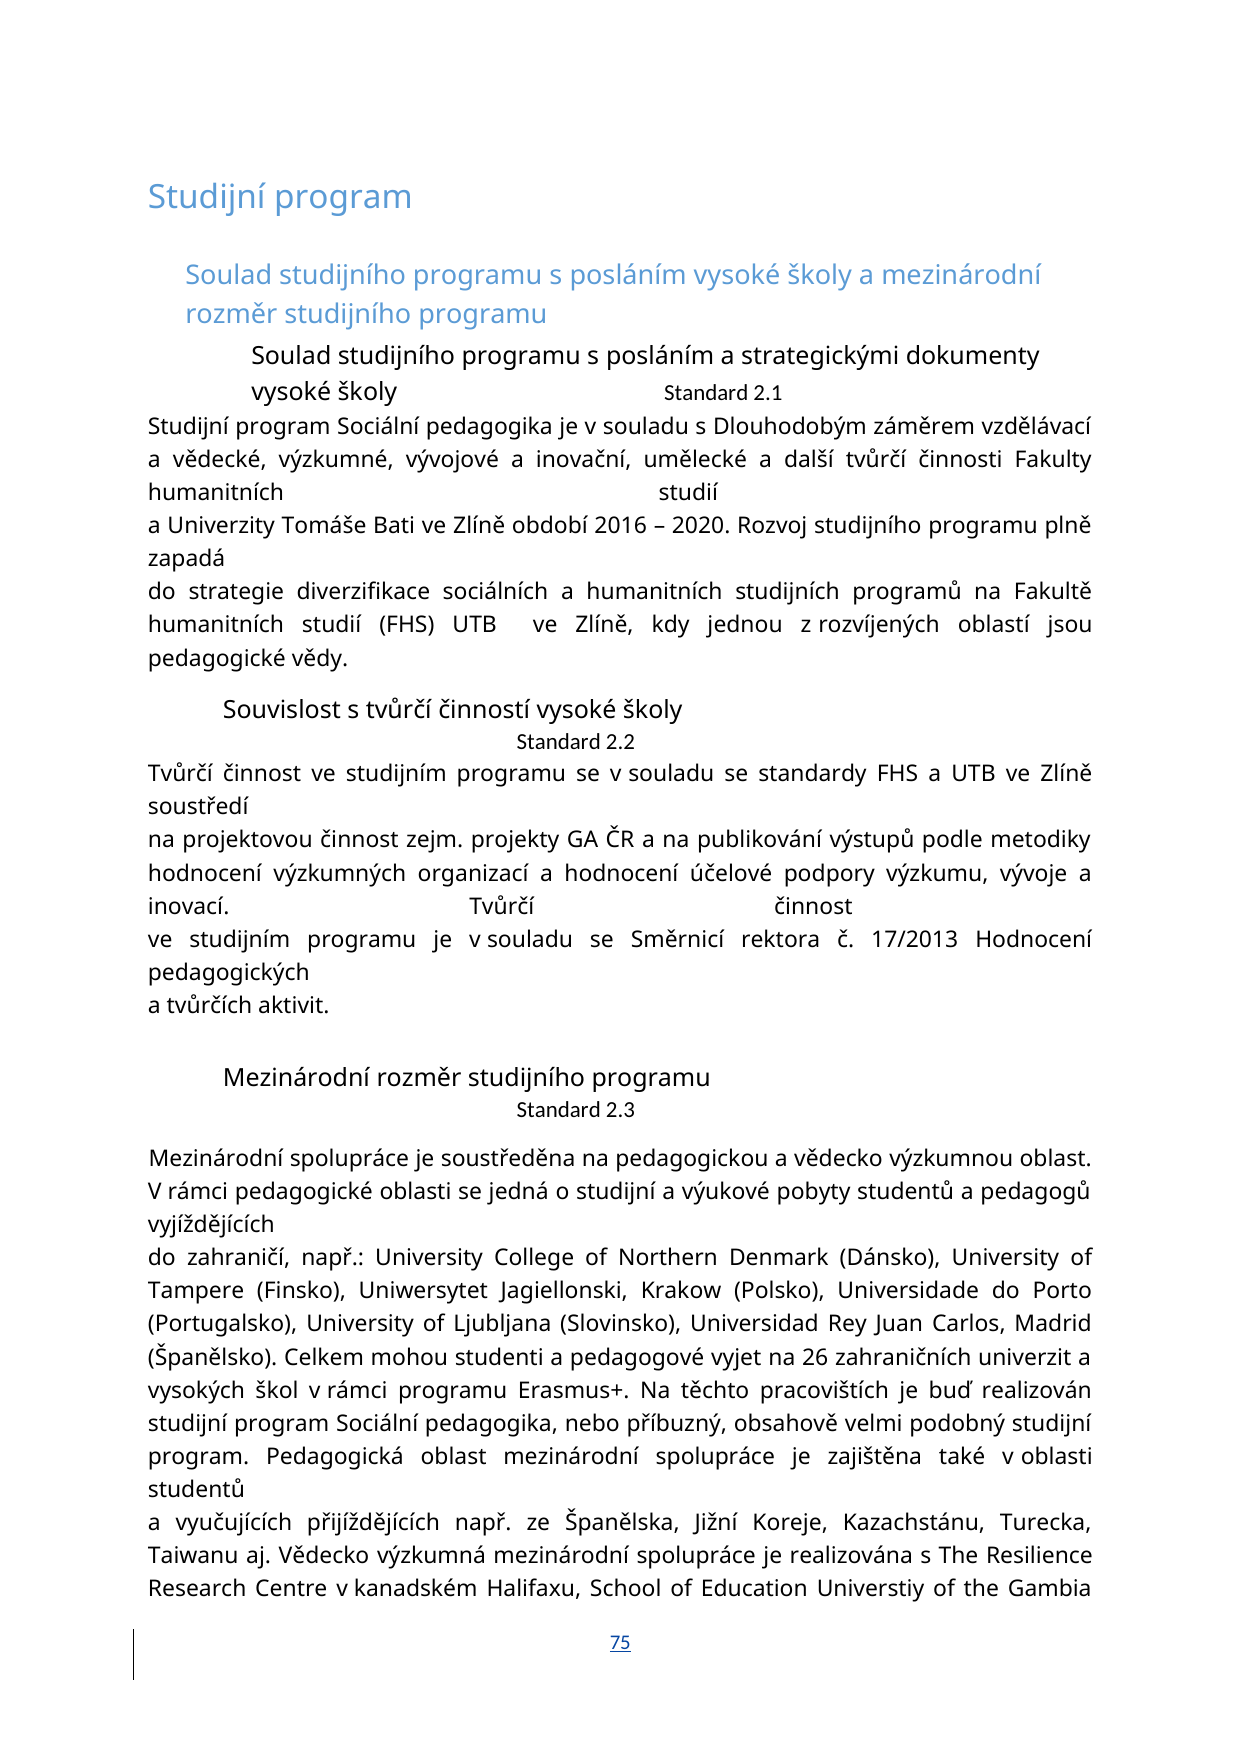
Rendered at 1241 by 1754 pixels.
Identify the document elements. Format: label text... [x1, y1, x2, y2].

text Standard 2.3 [443, 1095, 1093, 1123]
text Tvůrčí činnost ve studijním programu se v souladu se standardy FHS a UTB ve Zlíně soustředí na projektovou činnost zejm. projekty GA ČR a na publikování výstupů podle metodiky hodnocení výzkumných organizací a hodnocení účelové podpory výzkumu, vývoje a inovací. Tvůrčí činnost ve studijním programu je v souladu se Směrnicí rektora č. 17/2013 Hodnocení pedagogických a tvůrčích aktivit. [148, 757, 1093, 1020]
text Souvislost s tvůrčí činností vysoké školy [223, 691, 1093, 725]
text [148, 1142, 1093, 1604]
text Soulad studijního programu s posláním a strategickými dokumenty vysoké školy Standard 2.1 [251, 338, 1093, 408]
text Studijní program [148, 173, 1093, 218]
text Soulad studijního programu s posláním vysoké školy a mezinárodní rozměr studijního programu [185, 255, 1093, 331]
text Mezinárodní rozměr studijního programu [223, 1059, 1093, 1093]
text Standard 2.2 [516, 727, 1093, 755]
text Studijní program Sociální pedagogika je v souladu s Dlouhodobým záměrem vzdělávací a vědecké, výzkumné, vývojové a inovační, umělecké a další tvůrčí činnosti Fakulty humanitních studií a Univerzity Tomáše Bati ve Zlíně období 2016 – 2020. Rozvoj studijního programu plně zapadá do strategie diverzifikace sociálních a humanitních studijních programů na Fakultě humanitních studií (FHS) UTB ve Zlíně, kdy jednou z rozvíjených oblastí jsou pedagogické vědy. [148, 410, 1093, 673]
